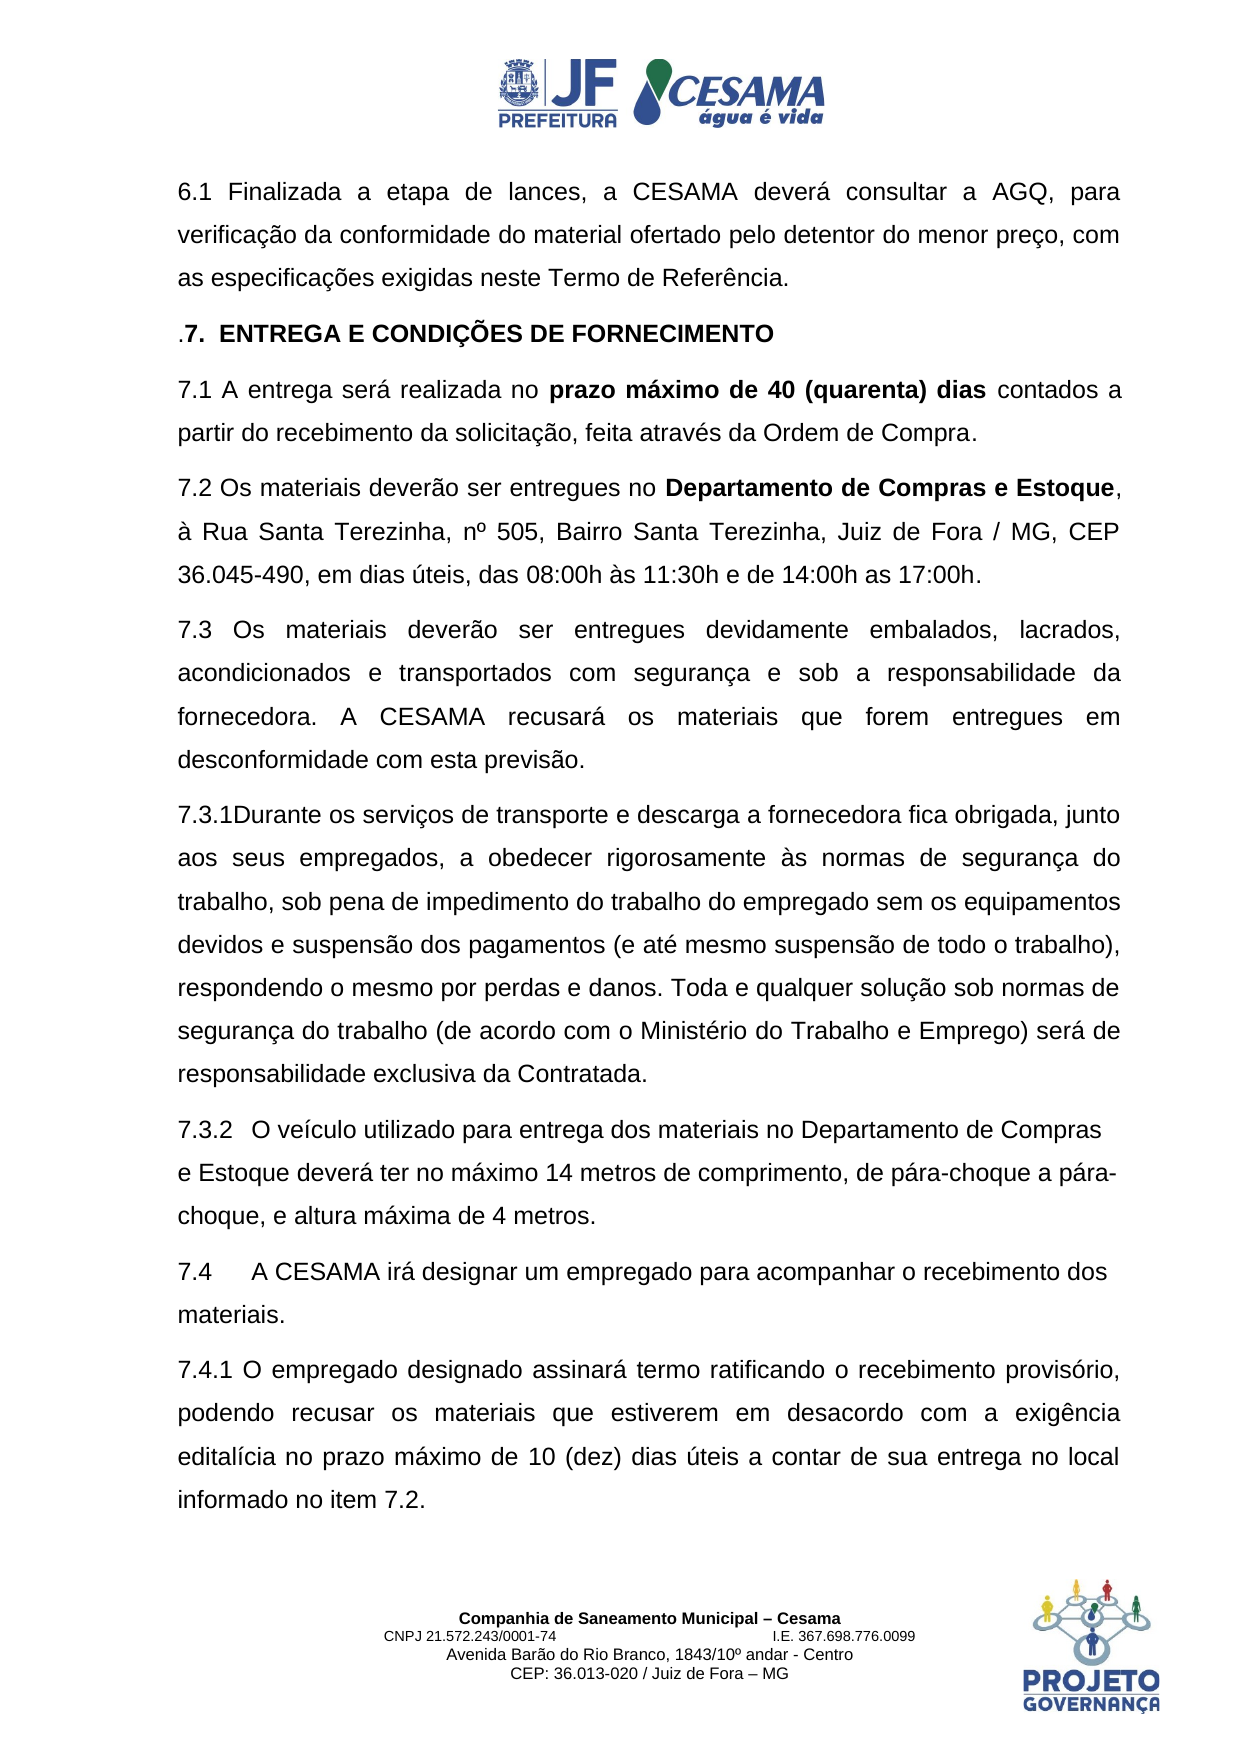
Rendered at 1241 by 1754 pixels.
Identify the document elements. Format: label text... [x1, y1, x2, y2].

text 7.2 Os materiais deverão ser entregues no Departamento de Compras e Estoque, à Rua Santa Terezinha, nº 505, Bairro Santa Terezinha, Juiz de Fora / MG, CEP 36.045-490, em dias úteis, das 08:00h às 11:30h e de 14:00h as 17:00h. [177, 473, 1122, 588]
list O veículo utilizado para entrega dos materiais no Departamento de Compras e Estoque deverá ter no máximo 14 metros de comprimento, de pára-choque a pára-choque, e altura máxima de 4 metros. [177, 1115, 1122, 1230]
text 7.4.1 O empregado designado assinará termo ratificando o recebimento provisório, podendo recusar os materiais que estiverem em desacordo com a exigência editalícia no prazo máximo de 10 (dez) dias úteis a contar de sua entrega no local informado no item 7.2. [177, 1355, 1122, 1513]
picture [497, 59, 825, 128]
picture [1023, 1579, 1160, 1714]
text .7. ENTREGA E CONDIÇÕES DE FORNECIMENTO [177, 319, 1122, 348]
text 7.3.1Durante os serviços de transporte e descarga a fornecedora fica obrigada, junto aos seus empregados, a obedecer rigorosamente às normas de segurança do trabalho, sob pena de impedimento do trabalho do empregado sem os equipamentos devidos e suspensão dos pagamentos (e até mesmo suspensão de todo o trabalho), respondendo o mesmo por perdas e danos. Toda e qualquer solução sob normas de segurança do trabalho (de acordo com o Ministério do Trabalho e Emprego) será de responsabilidade exclusiva da Contratada. [177, 800, 1122, 1088]
list A CESAMA irá designar um empregado para acompanhar o recebimento dos materiais. [177, 1257, 1122, 1328]
text 7.1 A entrega será realizada no prazo máximo de 40 (quarenta) dias contados a partir do recebimento da solicitação, feita através da Ordem de Compra. [177, 375, 1122, 447]
text 7.3 Os materiais deverão ser entregues devidamente embalados, lacrados, acondicionados e transportados com segurança e sob a responsabilidade da fornecedora. A CESAMA recusará os materiais que forem entregues em desconformidade com esta previsão. [177, 615, 1122, 773]
text 6.1 Finalizada a etapa de lances, a CESAMA deverá consultar a AGQ, para verificação da conformidade do material ofertado pelo detentor do menor preço, com as especificações exigidas neste Termo de Referência. [177, 177, 1122, 292]
